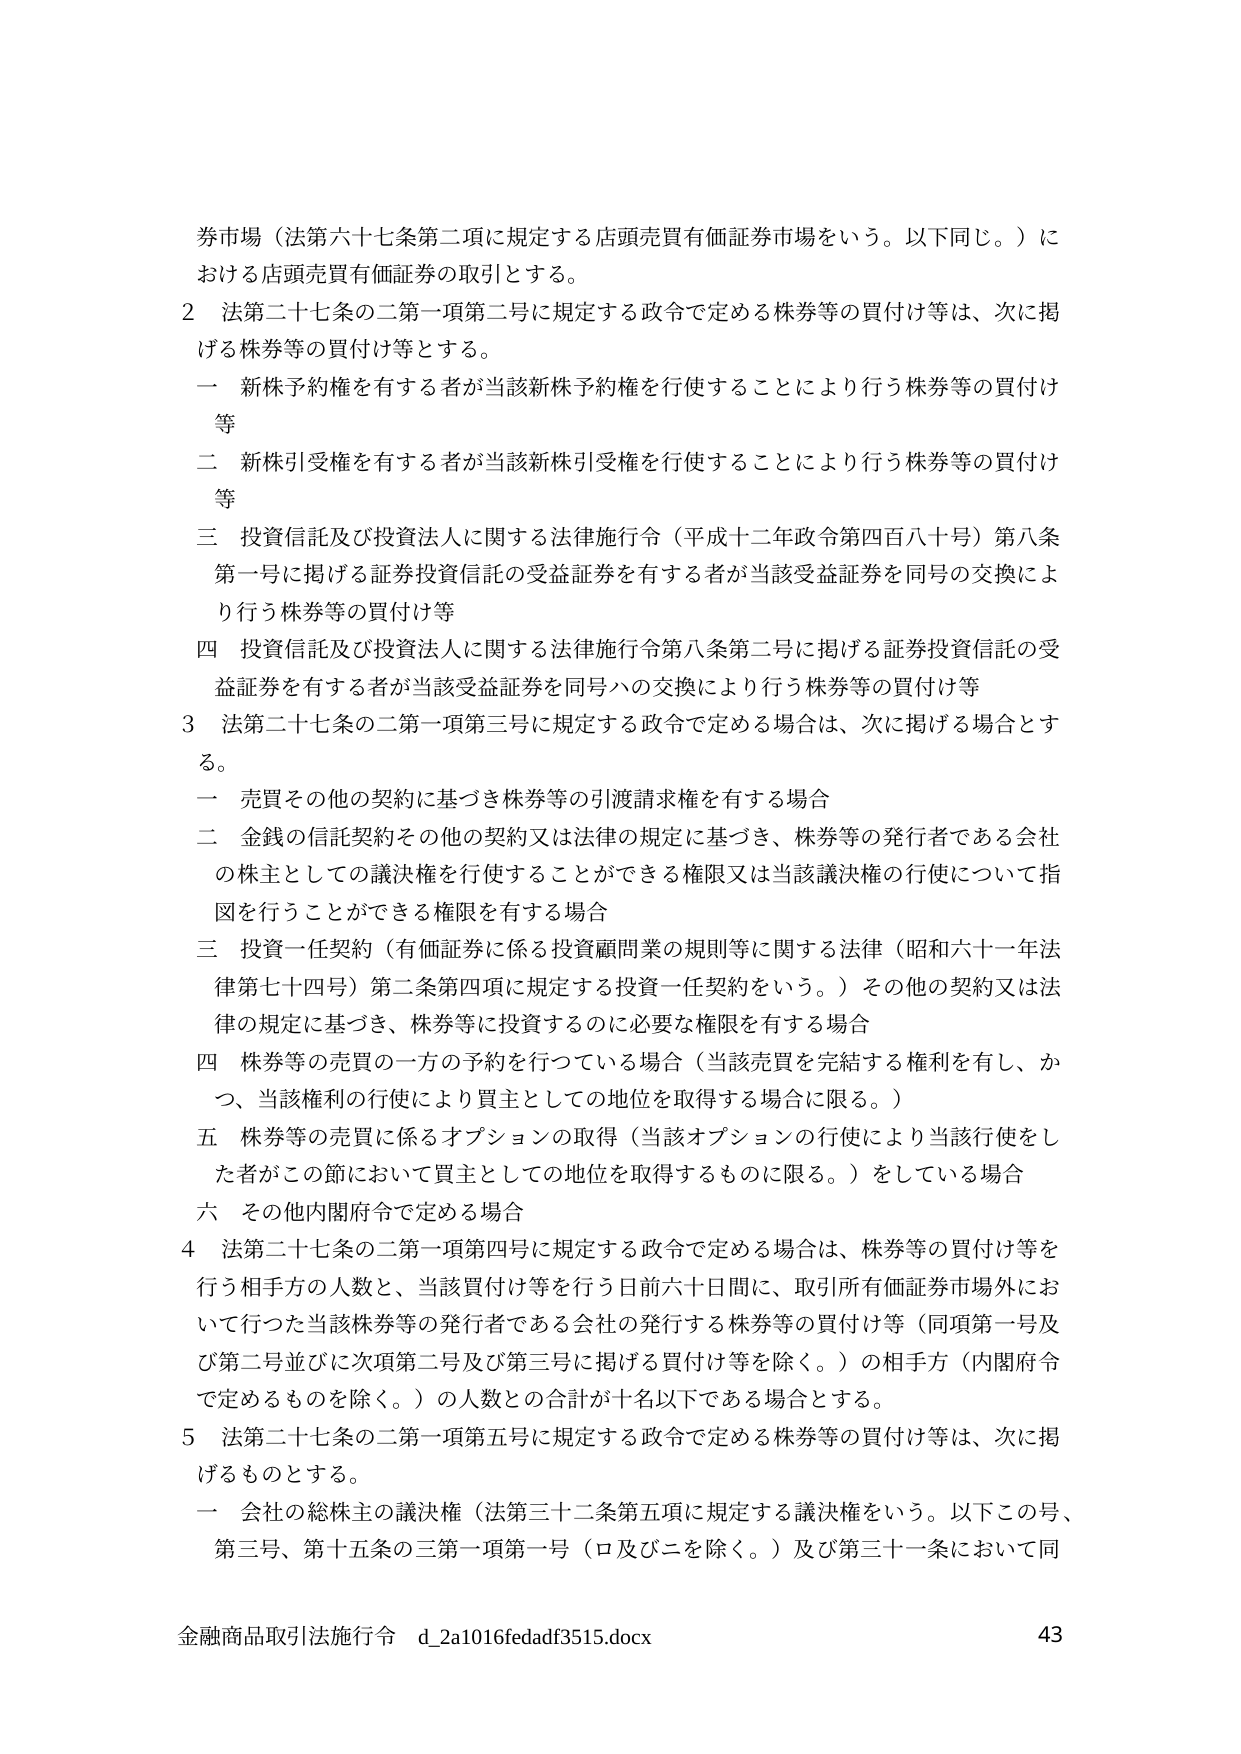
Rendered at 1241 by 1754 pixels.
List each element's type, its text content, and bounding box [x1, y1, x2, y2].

text 五 株券等の売買に係る才プションの取得（当該オプションの行使により当該行使をした者がこの節において買主としての地位を取得するものに限る。）をしている場合 [196, 1117, 1063, 1192]
text 三 投資信託及び投資法人に関する法律施行令（平成十二年政令第四百八十号）第八条第一号に掲げる証券投資信託の受益証券を有する者が当該受益証券を同号の交換により行う株券等の買付け等 [196, 517, 1063, 629]
text 四 投資信託及び投資法人に関する法律施行令第八条第二号に掲げる証券投資信託の受益証券を有する者が当該受益証券を同号ハの交換により行う株券等の買付け等 [196, 629, 1063, 704]
text 四 株券等の売買の一方の予約を行つている場合（当該売買を完結する権利を有し、かつ、当該権利の行使により買主としての地位を取得する場合に限る。） [196, 1042, 1063, 1117]
text 二 金銭の信託契約その他の契約又は法律の規定に基づき、株券等の発行者である会社の株主としての議決権を行使することができる権限又は当該議決権の行使について指図を行うことができる権限を有する場合 [196, 817, 1063, 929]
text 一 売買その他の契約に基づき株券等の引渡請求権を有する場合 [196, 779, 1063, 817]
text 三 投資一任契約（有価証券に係る投資顧問業の規則等に関する法律（昭和六十一年法律第七十四号）第二条第四項に規定する投資一任契約をいう。）その他の契約又は法律の規定に基づき、株券等に投資するのに必要な権限を有する場合 [196, 929, 1063, 1042]
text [196, 1492, 1063, 1567]
text ４ 法第二十七条の二第一項第四号に規定する政令で定める場合は、株券等の買付け等を行う相手方の人数と、当該買付け等を行う日前六十日間に、取引所有価証券市場外において行つた当該株券等の発行者である会社の発行する株券等の買付け等（同項第一号及び第二号並びに次項第二号及び第三号に掲げる買付け等を除く。）の相手方（内閣府令で定めるものを除く。）の人数との合計が十名以下である場合とする。 [177, 1229, 1063, 1417]
text 二 新株引受権を有する者が当該新株引受権を行使することにより行う株券等の買付け等 [196, 442, 1063, 517]
text 六 その他内閣府令で定める場合 [196, 1192, 1063, 1229]
text ５ 法第二十七条の二第一項第五号に規定する政令で定める株券等の買付け等は、次に掲げるものとする。 [177, 1417, 1063, 1492]
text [177, 217, 1063, 292]
text ２ 法第二十七条の二第一項第二号に規定する政令で定める株券等の買付け等は、次に掲げる株券等の買付け等とする。 [177, 292, 1063, 367]
text ３ 法第二十七条の二第一項第三号に規定する政令で定める場合は、次に掲げる場合とする。 [177, 704, 1063, 779]
text 一 新株予約権を有する者が当該新株予約権を行使することにより行う株券等の買付け等 [196, 367, 1063, 442]
